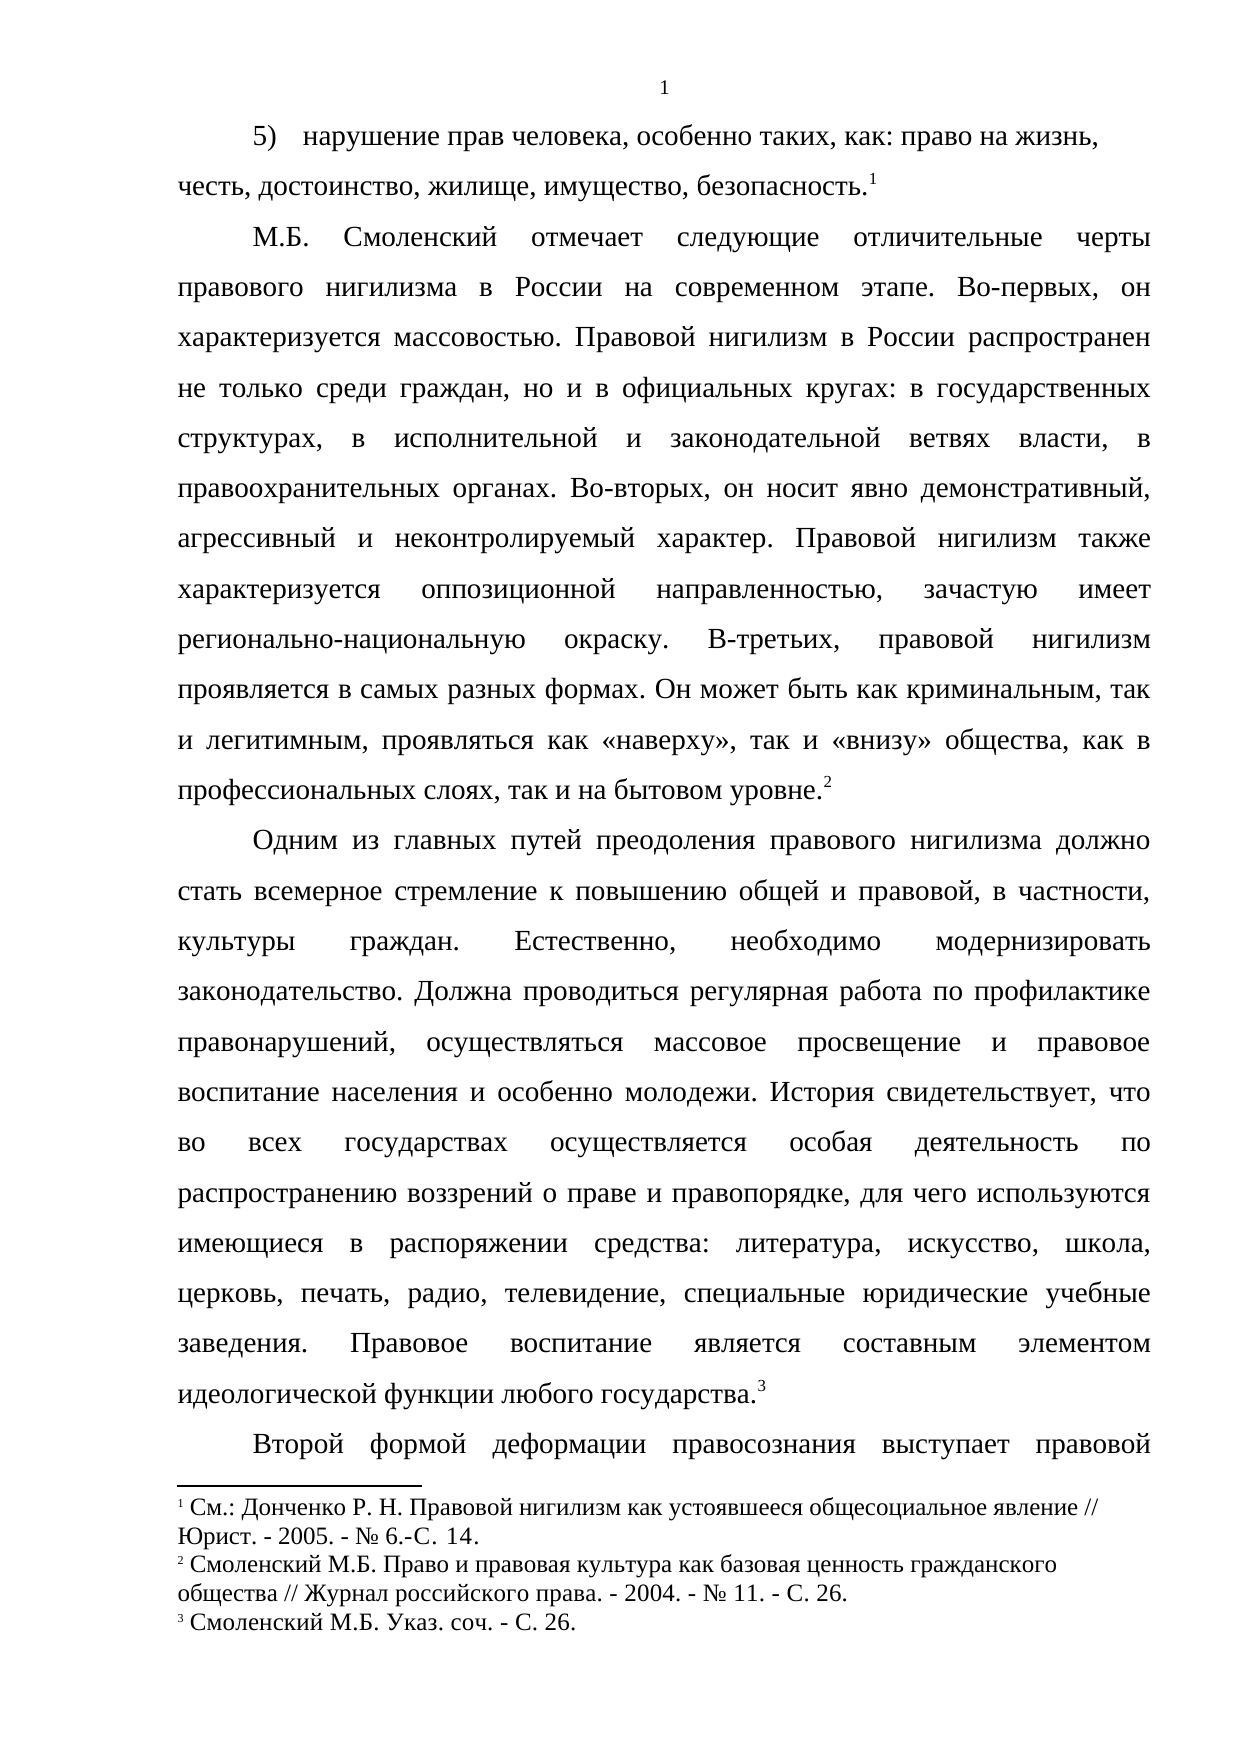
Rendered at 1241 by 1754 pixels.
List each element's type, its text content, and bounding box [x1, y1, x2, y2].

text Одним из главных путей преодоления правового нигилизма должно стать всемерное стремление к повышению общей и правовой, в частности, культуры граждан. Естественно, необходимо модернизировать законодательство. Должна проводиться регулярная работа по профилактике правонарушений, осуществляться массовое просвещение и правовое воспитание населения и особенно молодежи. История свидетельствует, что во всех государствах осуществляется особая деятельность по распространению воззрений о праве и правопорядке, для чего используются имеющиеся в распоряжении средства: литература, искусство, школа, церковь, печать, радио, телевидение, специальные юридические учебные заведения. Правовое воспитание является составным элементом идеологической функции любого государства. [177, 822, 1152, 1409]
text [177, 1426, 1152, 1460]
list нарушение прав человека, особенно таких, как: право на жизнь, честь, достоинство, жилище, имущество, безопасность. [177, 118, 1152, 202]
text М.Б. Смоленский отмечает следующие отличительные черты правового нигилизма в России на современном этапе. Во-первых, он характеризуется массовостью. Правовой нигилизм в России распространен не только среди граждан, но и в официальных кругах: в государственных структурах, в исполнительной и законодательной ветвях власти, в правоохранительных органах. Во-вторых, он носит явно демонстративный, агрессивный и неконтролируемый характер. Правовой нигилизм также характеризуется оппозиционной направленностью, зачастую имеет регионально-национальную окраску. В-третьих, правовой нигилизм проявляется в самых разных формах. Он может быть как криминальным, так и легитимным, проявляться как «наверху», так и «внизу» общества, как в профессиональных слоях, так и на бытовом уровне. [177, 219, 1152, 806]
